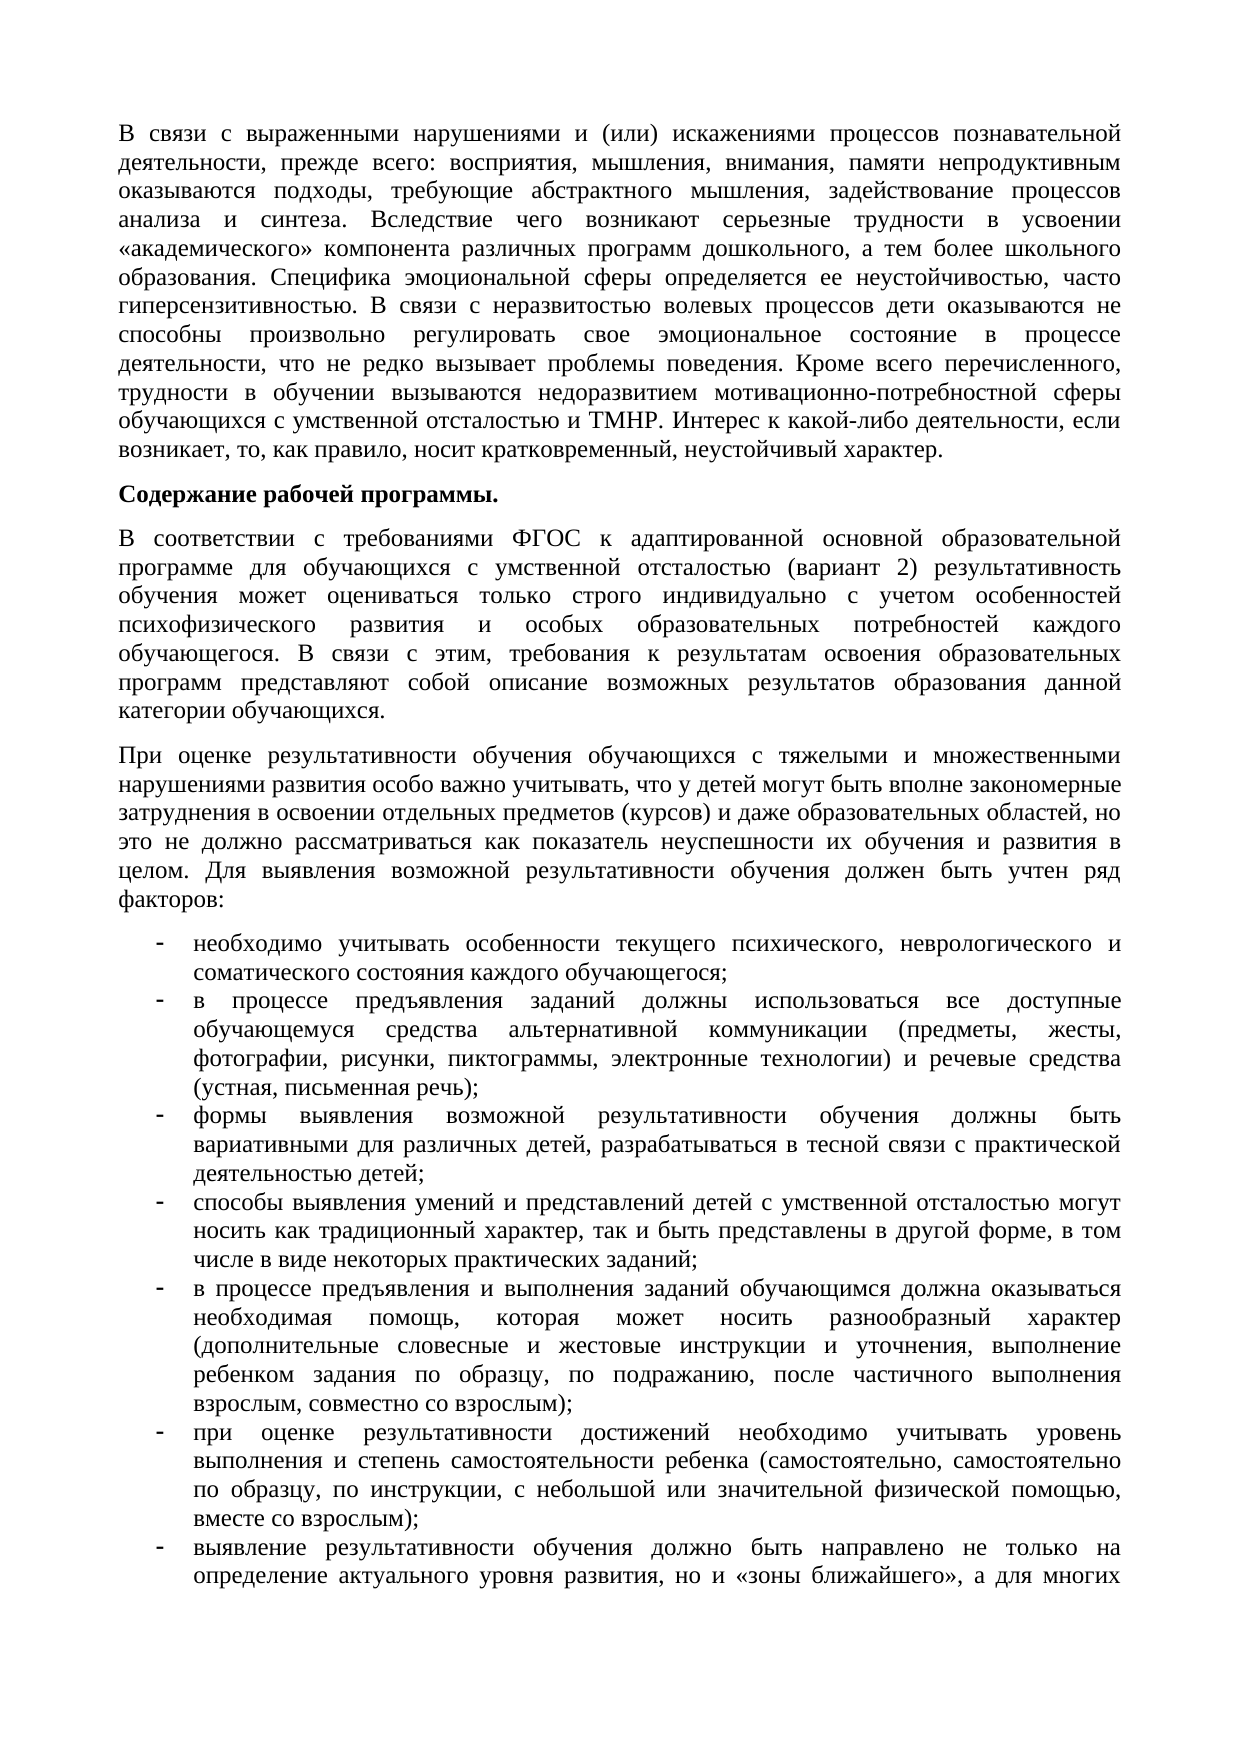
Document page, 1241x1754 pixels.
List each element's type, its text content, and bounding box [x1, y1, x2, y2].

list в процессе предъявления заданий должны использоваться все доступные обучающемуся средства альтернативной коммуникации (предметы, жесты, фотографии, рисунки, пиктограммы, электронные технологии) и речевые средства (устная, письменная речь); [156, 986, 1122, 1101]
list формы выявления возможной результативности обучения должны быть вариативными для различных детей, разрабатываться в тесной связи с практической деятельностью детей; [156, 1101, 1122, 1187]
text В соответствии с требованиями ФГОС к адаптированной основной образовательной программе для обучающихся с умственной отсталостью (вариант 2) результативность обучения может оцениваться только строго индивидуально с учетом особенностей психофизического развития и особых образовательных потребностей каждого обучающегося. В связи с этим, требования к результатам освоения образовательных программ представляют собой описание возможных результатов образования данной категории обучающихся. [118, 523, 1122, 724]
list при оценке результативности достижений необходимо учитывать уровень выполнения и степень самостоятельности ребенка (самостоятельно, самостоятельно по образцу, по инструкции, с небольшой или значительной физической помощью, вместе со взрослым); [156, 1417, 1122, 1532]
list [156, 1532, 1122, 1589]
text Содержание рабочей программы. [118, 479, 1122, 507]
list в процессе предъявления и выполнения заданий обучающимся должна оказываться необходимая помощь, которая может носить разнообразный характер (дополнительные словесные и жестовые инструкции и уточнения, выполнение ребенком задания по образцу, по подражанию, после частичного выполнения взрослым, совместно со взрослым); [156, 1273, 1122, 1417]
list способы выявления умений и представлений детей с умственной отсталостью могут носить как традиционный характер, так и быть представлены в другой форме, в том числе в виде некоторых практических заданий; [156, 1187, 1122, 1273]
list необходимо учитывать особенности текущего психического, неврологического и соматического состояния каждого обучающегося; [156, 928, 1122, 986]
text При оценке результативности обучения обучающихся с тяжелыми и множественными нарушениями развития особо важно учитывать, что у детей могут быть вполне закономерные затруднения в освоении отдельных предметов (курсов) и даже образовательных областей, но это не должно рассматриваться как показатель неуспешности их обучения и развития в целом. Для выявления возможной результативности обучения должен быть учтен ряд факторов: [118, 740, 1122, 912]
text В связи с выраженными нарушениями и (или) искажениями процессов познавательной деятельности, прежде всего: восприятия, мышления, внимания, памяти непродуктивным оказываются подходы, требующие абстрактного мышления, задействование процессов анализа и синтеза. Вследствие чего возникают серьезные трудности в усвоении «академического» компонента различных программ дошкольного, а тем более школьного образования. Специфика эмоциональной сферы определяется ее неустойчивостью, часто гиперсензитивностью. В связи с неразвитостью волевых процессов дети оказываются не способны произвольно регулировать свое эмоциональное состояние в процессе деятельности, что не редко вызывает проблемы поведения. Кроме всего перечисленного, трудности в обучении вызываются недоразвитием мотивационно-потребностной сферы обучающихся с умственной отсталостью и ТМНР. Интерес к какой-либо деятельности, если возникает, то, как правило, носит кратковременный, неустойчивый характер. [118, 118, 1122, 463]
